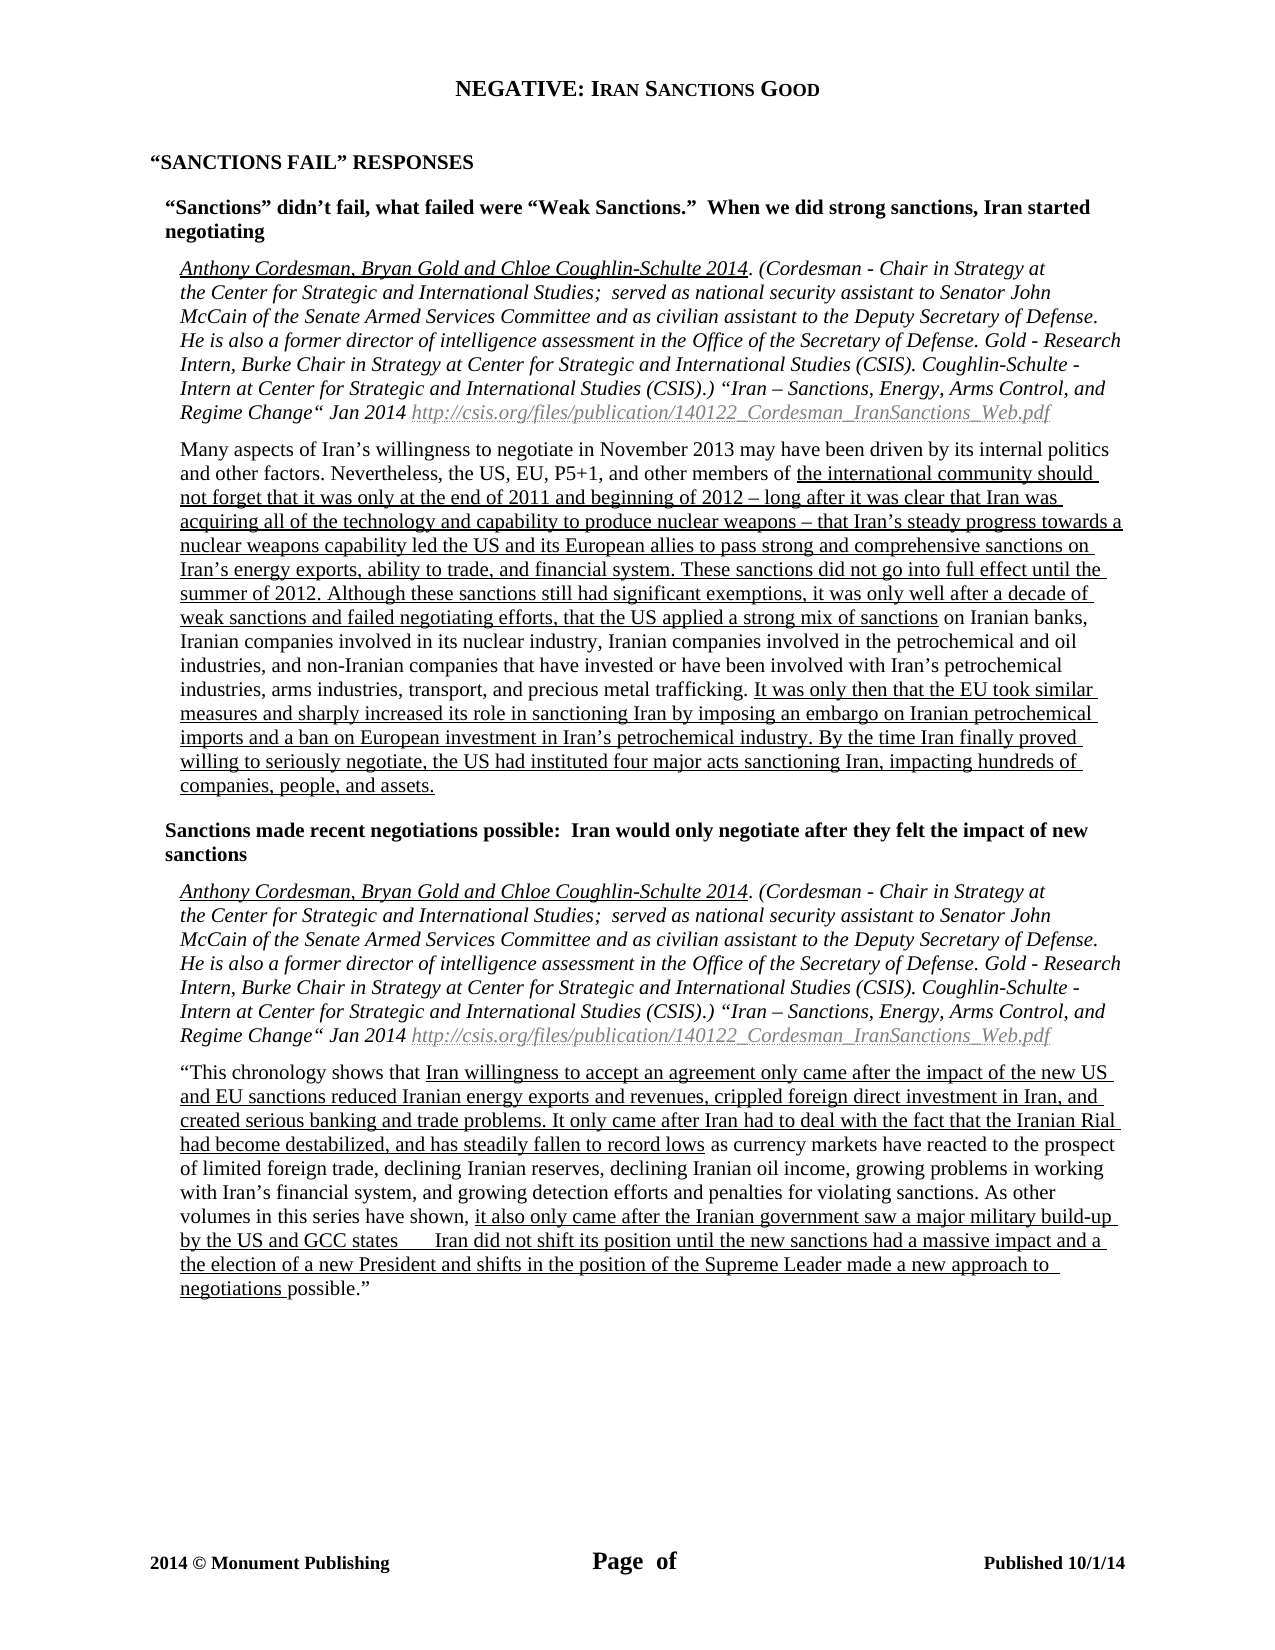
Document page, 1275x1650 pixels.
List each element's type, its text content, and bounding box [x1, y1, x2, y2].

text Sanctions made recent negotiations possible: Iran would only negotiate after they felt the impact of new sanctions [165, 818, 1125, 866]
text Anthony Cordesman, Bryan Gold and Chloe Coughlin-Schulte 2014. (Cordesman - Chair in Strategy at the Center for Strategic and International Studies; served as national security assistant to Senator John McCain of the Senate Armed Services Committee and as civilian assistant to the Deputy Secretary of Defense. He is also a former director of intelligence assessment in the Office of the Secretary of Defense. Gold - Research Intern, Burke Chair in Strategy at Center for Strategic and International Studies (CSIS). Coughlin-Schulte - Intern at Center for Strategic and International Studies (CSIS).) “Iran – Sanctions, Energy, Arms Control, and Regime Change“ Jan 2014 http://csis.org/files/publication/140122_Cordesman_IranSanctions_Web.pdf [180, 256, 1125, 424]
text Anthony Cordesman, Bryan Gold and Chloe Coughlin-Schulte 2014. (Cordesman - Chair in Strategy at the Center for Strategic and International Studies; served as national security assistant to Senator John McCain of the Senate Armed Services Committee and as civilian assistant to the Deputy Secretary of Defense. He is also a former director of intelligence assessment in the Office of the Secretary of Defense. Gold - Research Intern, Burke Chair in Strategy at Center for Strategic and International Studies (CSIS). Coughlin-Schulte - Intern at Center for Strategic and International Studies (CSIS).) “Iran – Sanctions, Energy, Arms Control, and Regime Change“ Jan 2014 http://csis.org/files/publication/140122_Cordesman_IranSanctions_Web.pdf [180, 879, 1125, 1047]
text “This chronology shows that Iran willingness to accept an agreement only came after the impact of the new US and EU sanctions reduced Iranian energy exports and revenues, crippled foreign direct investment in Iran, and created serious banking and trade problems. It only came after Iran had to deal with the fact that the Iranian Rial had become destabilized, and has steadily fallen to record lows as currency markets have reacted to the prospect of limited foreign trade, declining Iranian reserves, declining Iranian oil income, growing problems in working with Iran’s financial system, and growing detection efforts and penalties for violating sanctions. As other volumes in this series have shown, it also only came after the Iranian government saw a major military build-up by the US and GCC states Iran did not shift its position until the new sanctions had a massive impact and a the election of a new President and shifts in the position of the Supreme Leader made a new approach to negotiations possible.” [180, 1060, 1125, 1300]
text “SANCTIONS FAIL” RESPONSES [150, 150, 1125, 174]
text “Sanctions” didn’t fail, what failed were “Weak Sanctions.” When we did strong sanctions, Iran started negotiating [165, 195, 1125, 243]
text Many aspects of Iran’s willingness to negotiate in November 2013 may have been driven by its internal politics and other factors. Nevertheless, the US, EU, P5+1, and other members of the international community should not forget that it was only at the end of 2011 and beginning of 2012 – long after it was clear that Iran was acquiring all of the technology and capability to produce nuclear weapons – that Iran’s steady progress towards a nuclear weapons capability led the US and its European allies to pass strong and comprehensive sanctions on Iran’s energy exports, ability to trade, and financial system. These sanctions did not go into full effect until the summer of 2012. Although these sanctions still had significant exemptions, it was only well after a decade of weak sanctions and failed negotiating efforts, that the US applied a strong mix of sanctions on Iranian banks, Iranian companies involved in its nuclear industry, Iranian companies involved in the petrochemical and oil industries, and non-Iranian companies that have invested or have been involved with Iran’s petrochemical industries, arms industries, transport, and precious metal trafficking. It was only then that the EU took similar measures and sharply increased its role in sanctioning Iran by imposing an embargo on Iranian petrochemical imports and a ban on European investment in Iran’s petrochemical industry. By the time Iran finally proved willing to seriously negotiate, the US had instituted four major acts sanctioning Iran, impacting hundreds of companies, people, and assets. [180, 436, 1125, 797]
